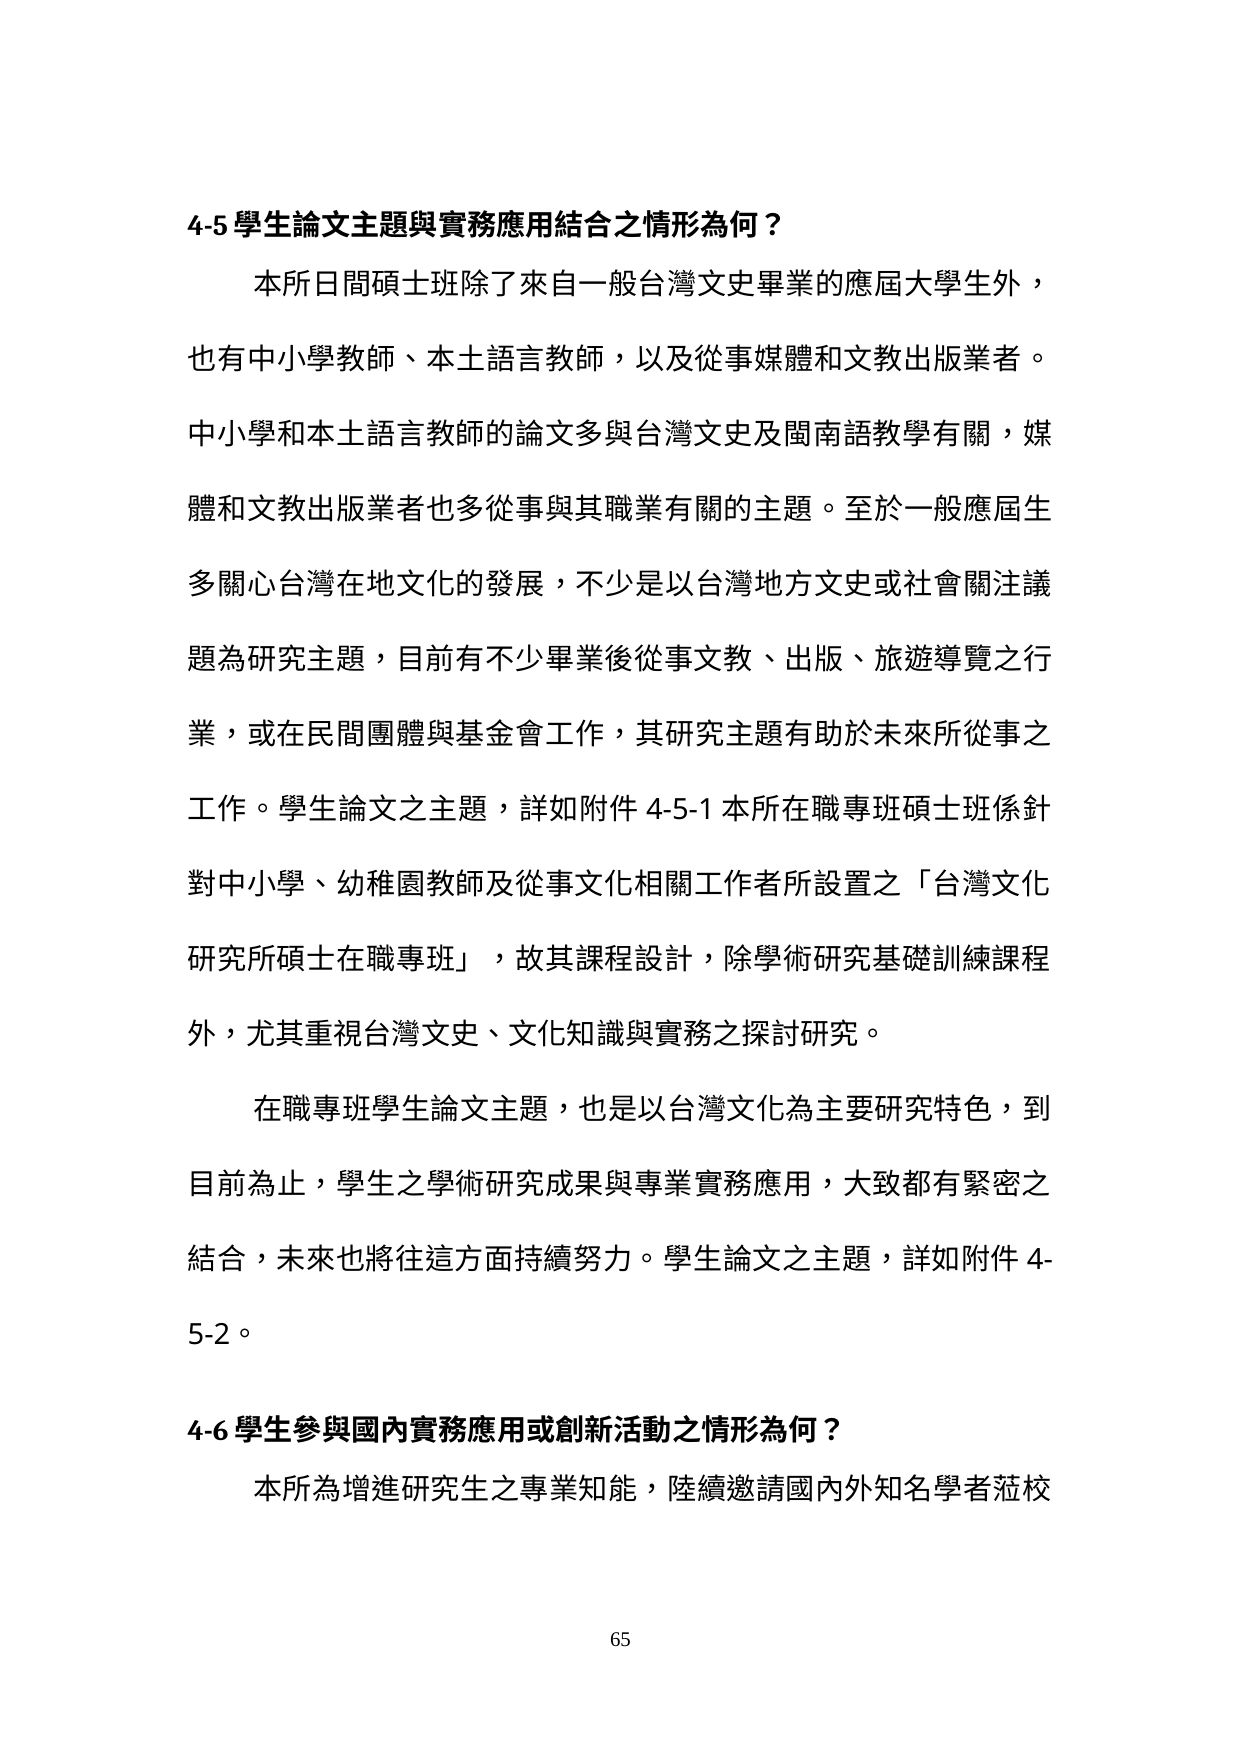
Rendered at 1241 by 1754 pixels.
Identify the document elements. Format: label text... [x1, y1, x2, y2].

text 本所日間碩士班除了來自一般台灣文史畢業的應屆大學生外，也有中小學教師、本土語言教師，以及從事媒體和文教出版業者。中小學和本土語言教師的論文多與台灣文史及閩南語教學有關，媒體和文教出版業者也多從事與其職業有關的主題。至於一般應屆生多關心台灣在地文化的發展，不少是以台灣地方文史或社會關注議題為研究主題，目前有不少畢業後從事文教、出版、旅遊導覽之行業，或在民間團體與基金會工作，其研究主題有助於未來所從事之工作。學生論文之主題，詳如附件4-5-1本所在職專班碩士班係針對中小學、幼稚園教師及從事文化相關工作者所設置之「台灣文化研究所碩士在職專班」，故其課程設計，除學術研究基礎訓練課程外，尤其重視台灣文史、文化知識與實務之探討研究。 [187, 244, 1053, 1069]
text 在職專班學生論文主題，也是以台灣文化為主要研究特色，到目前為止，學生之學術研究成果與專業實務應用，大致都有緊密之結合，未來也將往這方面持續努力。學生論文之主題，詳如附件4-5-2。 [187, 1069, 1053, 1369]
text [187, 1449, 1053, 1524]
subtitle 4-6學生參與國內實務應用或創新活動之情形為何？ [187, 1407, 1053, 1449]
subtitle 4-5學生論文主題與實務應用結合之情形為何？ [187, 202, 1053, 244]
